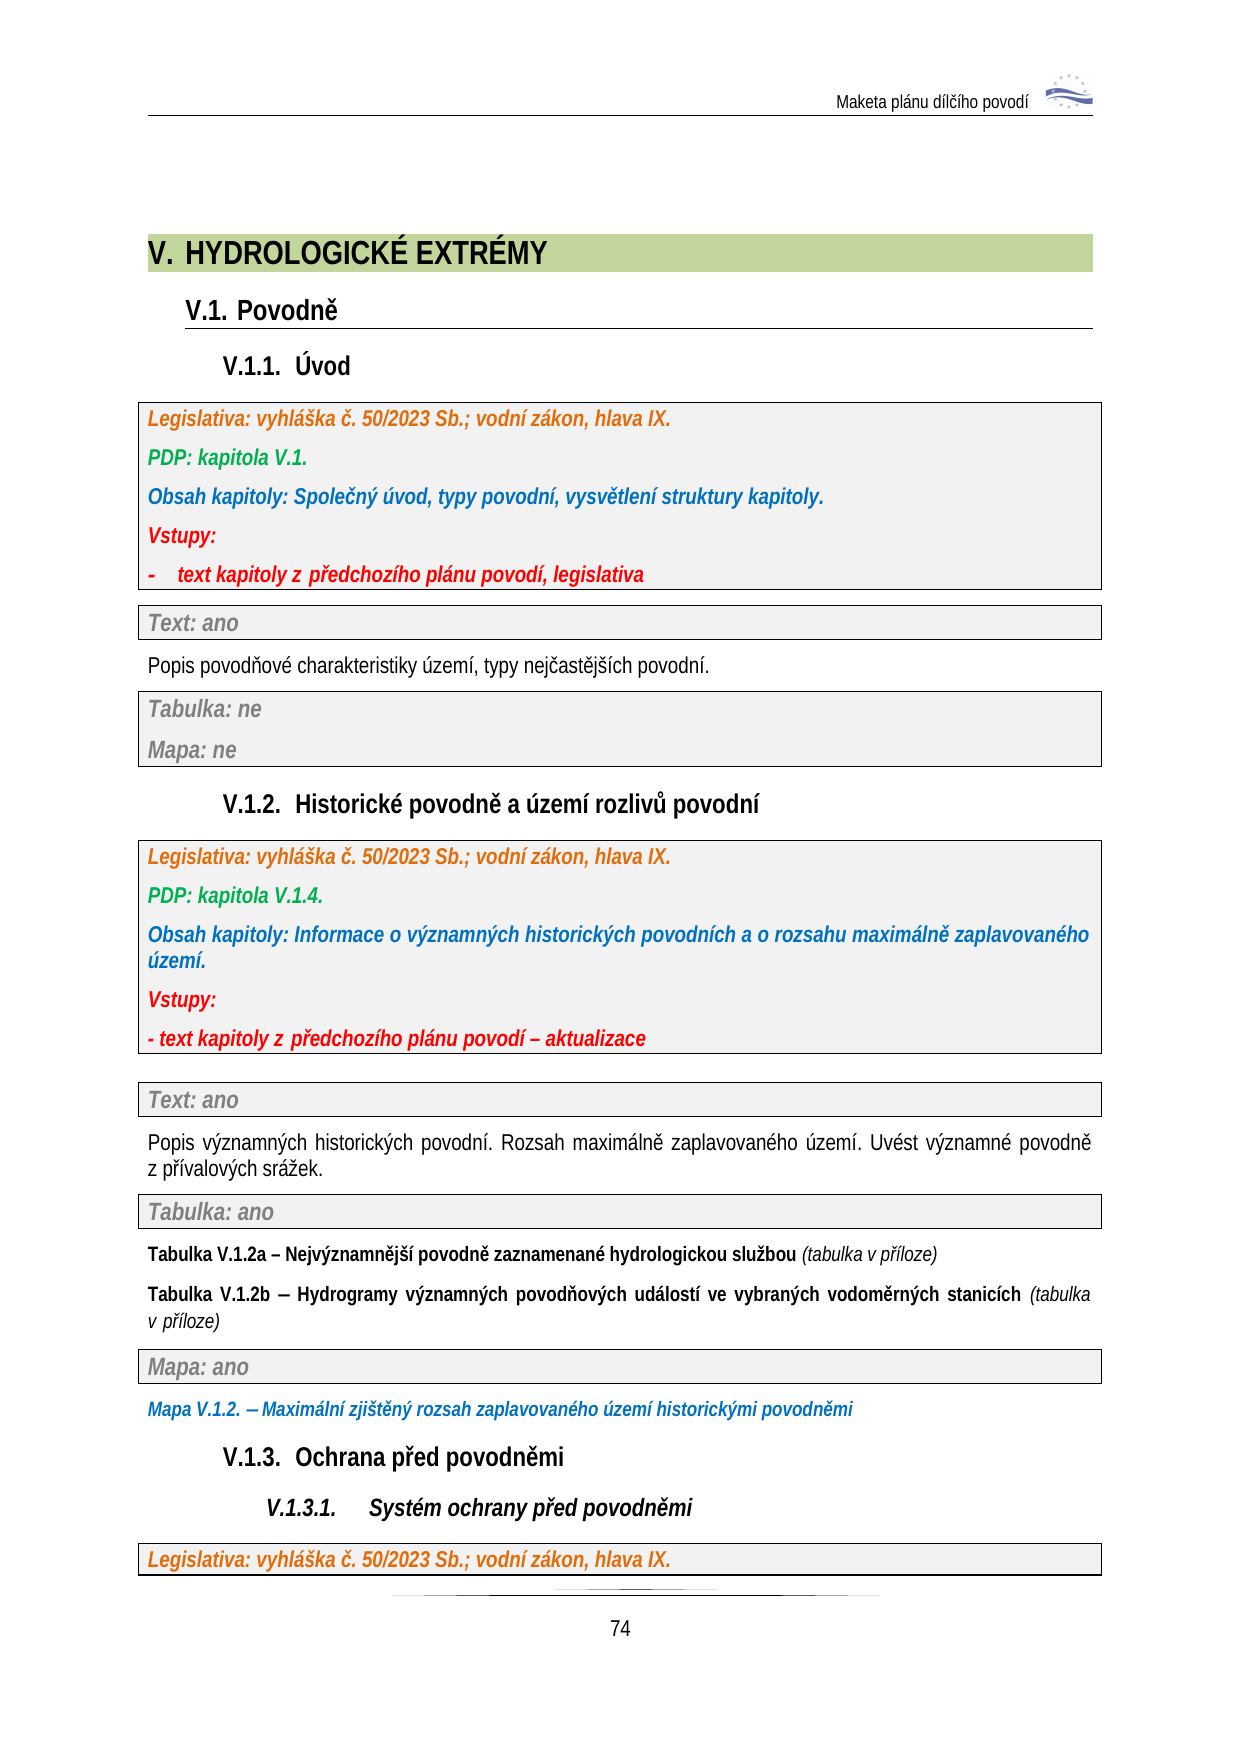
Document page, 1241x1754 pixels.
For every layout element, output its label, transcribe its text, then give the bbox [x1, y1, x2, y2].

picture [1045, 73, 1093, 109]
text Legislativa: vyhláška č. 50/2023 Sb.; vodní zákon, hlava IX. [139, 1544, 1101, 1574]
text Popis povodňové charakteristiky území, typy nejčastějších povodní. [148, 652, 1093, 679]
text Mapa V.1.2. ‒ Maximální zjištěný rozsah zaplavovaného území historickými povodněmi [148, 1397, 1093, 1421]
text Obsah kapitoly: Společný úvod, typy povodní, vysvětlení struktury kapitoly. [139, 480, 1101, 509]
text Hydrologické extrémy [148, 234, 1093, 272]
text PDP: kapitola V.1. [139, 441, 1101, 470]
text Tabulka V.1.2a – Nejvýznamnější povodně zaznamenané hydrologickou službou (tabulka v příloze) [148, 1242, 1093, 1266]
text PDP: kapitola V.1.4. [139, 879, 1101, 908]
text Text: ano [139, 606, 1101, 639]
text Legislativa: vyhláška č. 50/2023 Sb.; vodní zákon, hlava IX. [139, 403, 1101, 431]
text Tabulka: ne [139, 692, 1101, 723]
text - text kapitoly z předchozího plánu povodí – aktualizace [139, 1022, 1101, 1053]
text Mapa: ne [139, 732, 1101, 766]
text Úvod [223, 350, 1093, 381]
list text kapitoly z předchozího plánu povodí, legislativa [139, 557, 1101, 589]
text Popis významných historických povodní. Rozsah maximálně zaplavovaného území. Uvést významné povodně z přívalových srážek. [148, 1129, 1093, 1182]
text Obsah kapitoly: Informace o významných historických povodních a o rozsahu maximálně zaplavovaného území. [139, 918, 1101, 973]
text Systém ochrany před povodněmi [266, 1493, 1093, 1522]
text Tabulka V.1.2b ‒ Hydrogramy významných povodňových událostí ve vybraných vodoměrných stanicích (tabulka v příloze) [148, 1282, 1093, 1333]
text Historické povodně a území rozlivů povodní [223, 788, 1093, 819]
text Vstupy: [139, 518, 1101, 548]
list Povodně [185, 293, 1093, 328]
text Legislativa: vyhláška č. 50/2023 Sb.; vodní zákon, hlava IX. [139, 841, 1101, 869]
text Text: ano [139, 1083, 1101, 1116]
text Ochrana před povodněmi [223, 1442, 1093, 1473]
text Tabulka: ano [139, 1195, 1101, 1228]
text Vstupy: [139, 983, 1101, 1012]
text Mapa: ano [139, 1350, 1101, 1383]
